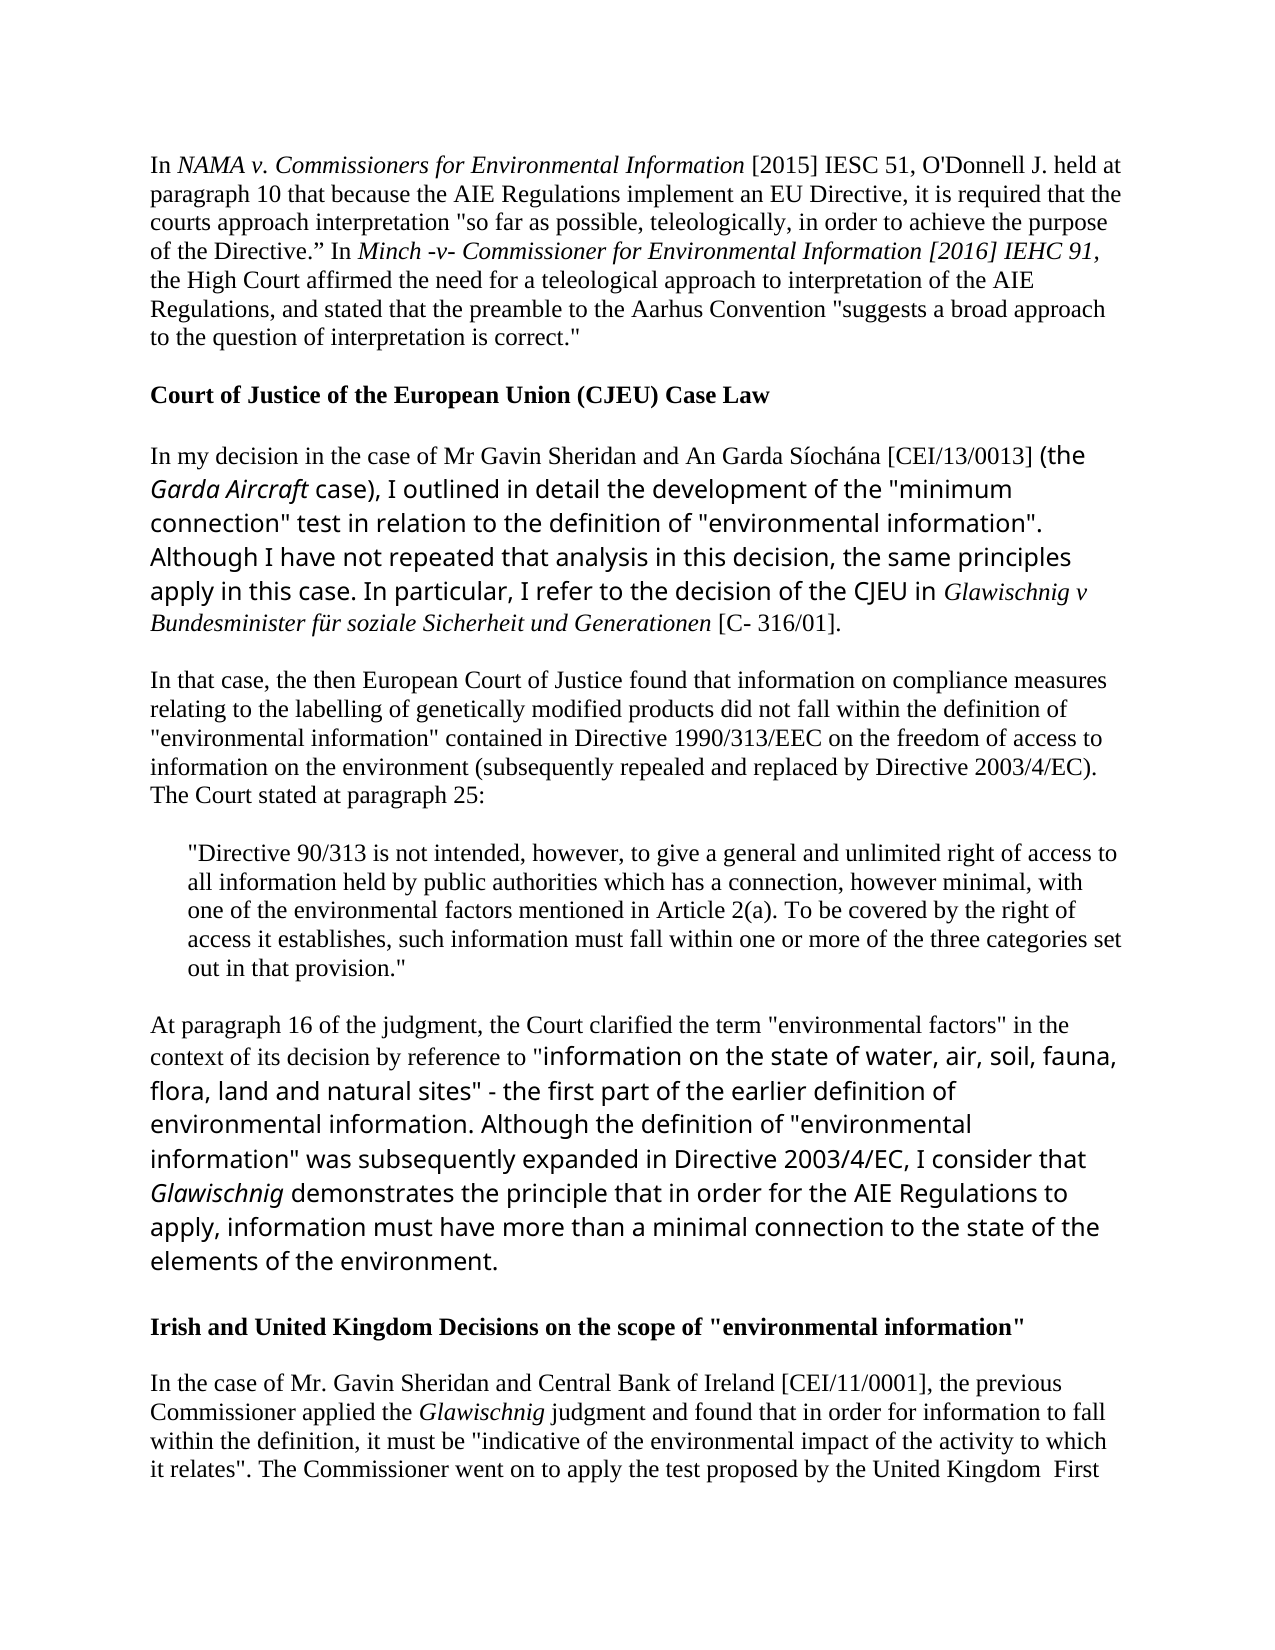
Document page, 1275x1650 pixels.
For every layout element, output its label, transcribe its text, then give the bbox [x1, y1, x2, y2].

text In that case, the then European Court of Justice found that information on compliance measures relating to the labelling of genetically modified products did not fall within the definition of "environmental information" contained in Directive 1990/313/EEC on the freedom of access to information on the environment (subsequently repealed and replaced by Directive 2003/4/EC). The Court stated at paragraph 25: [150, 665, 1125, 809]
text Court of Justice of the European Union (CJEU) Case Law [150, 380, 1125, 409]
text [150, 1368, 1125, 1483]
text In NAMA v. Commissioners for Environmental Information [2015] IESC 51, O'Donnell J. held at paragraph 10 that because the AIE Regulations implement an EU Directive, it is required that the courts approach interpretation "so far as possible, teleologically, in order to achieve the purpose of the Directive.” In Minch -v- Commissioner for Environmental Information [2016] IEHC 91, the High Court affirmed the need for a teleological approach to interpretation of the AIE Regulations, and stated that the preamble to the Aarhus Convention "suggests a broad approach to the question of interpretation is correct." [150, 150, 1125, 351]
text In my decision in the case of Mr Gavin Sheridan and An Garda Síochána [CEI/13/0013] (the Garda Aircraft case), I outlined in detail the development of the "minimum connection" test in relation to the definition of "environmental information". Although I have not repeated that analysis in this decision, the same principles apply in this case. In particular, I refer to the decision of the CJEU in Glawischnig v Bundesminister für soziale Sicherheit und Generationen [C- 316/01]. [150, 437, 1125, 637]
text "Directive 90/313 is not intended, however, to give a general and unlimited right of access to all information held by public authorities which has a connection, however minimal, with one of the environmental factors mentioned in Article 2(a). To be covered by the right of access it establishes, such information must fall within one or more of the three categories set out in that provision." [187, 838, 1125, 982]
text At paragraph 16 of the judgment, the Court clarified the term "environmental factors" in the context of its decision by reference to "information on the state of water, air, soil, fauna, flora, land and natural sites" - the first part of the earlier definition of environmental information. Although the definition of "environmental information" was subsequently expanded in Directive 2003/4/EC, I consider that Glawischnig demonstrates the principle that in order for the AIE Regulations to apply, information must have more than a minimal connection to the state of the elements of the environment. [150, 1010, 1125, 1277]
text Irish and United Kingdom Decisions on the scope of "environmental information" [150, 1312, 1125, 1340]
